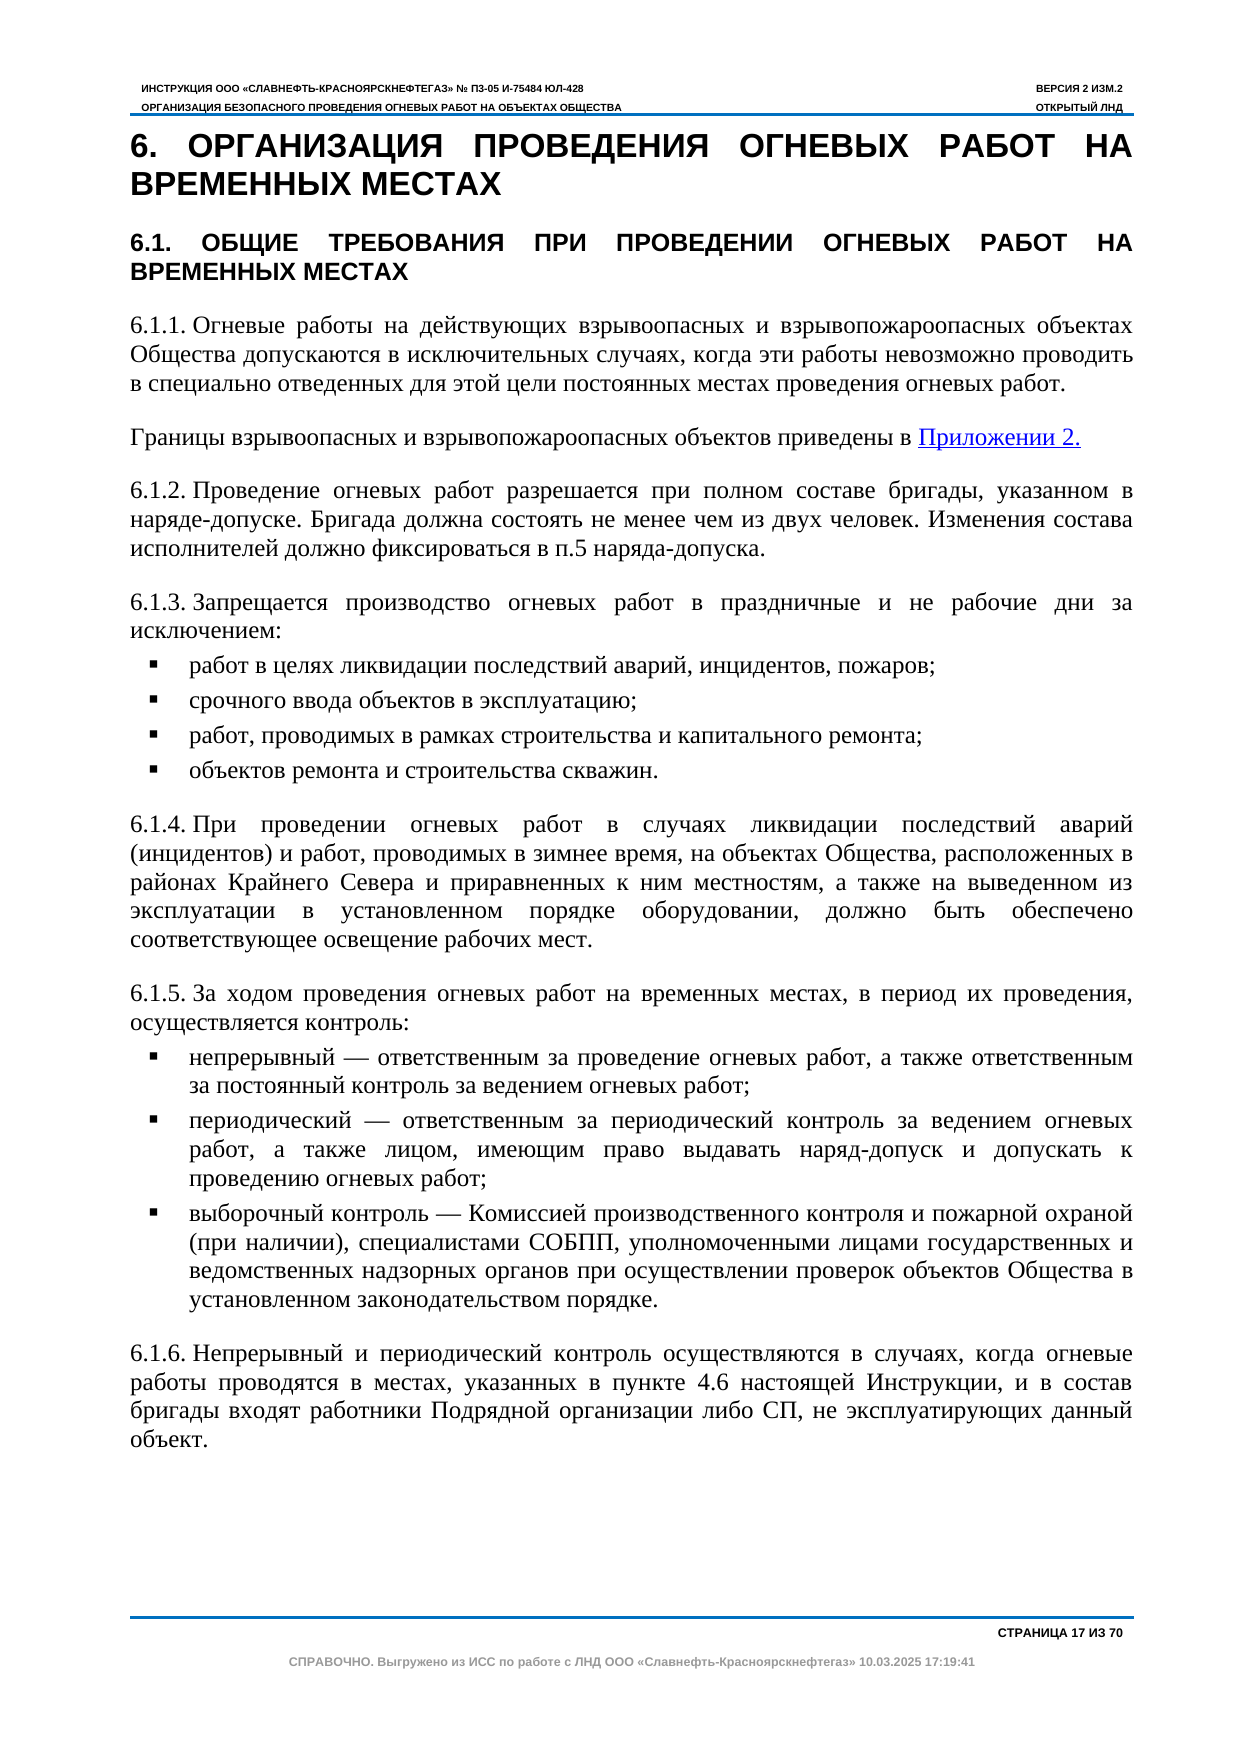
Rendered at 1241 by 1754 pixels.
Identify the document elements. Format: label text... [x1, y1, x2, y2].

list работ, проводимых в рамках строительства и капитального ремонта; [148, 720, 1134, 749]
list периодический — ответственным за периодический контроль за ведением огневых работ, а также лицом, имеющим право выдавать наряд-допуск и допускать к проведению огневых работ; [148, 1105, 1134, 1192]
list объектов ремонта и строительства скважин. [148, 755, 1134, 784]
text Границы взрывоопасных и взрывопожароопасных объектов приведены в Приложении 2. [130, 422, 1134, 450]
subtitle 6. ОРГАНИЗАЦИЯ ПРОВЕДЕНИЯ ОГНЕВЫХ РАБОТ НА ВРЕМЕННЫХ МЕСТАХ [130, 126, 1134, 203]
list Проведение огневых работ разрешается при полном составе бригады, указанном в наряде-допуске. Бригада должна состоять не менее чем из двух человек. Изменения состава исполнителей должно фиксироваться в п.5 наряда-допуска. [130, 475, 1134, 562]
list выборочный контроль — Комиссией производственного контроля и пожарной охраной (при наличии), специалистами СОБПП, уполномоченными лицами государственных и ведомственных надзорных органов при осуществлении проверок объектов Общества в установленном законодательством порядке. [148, 1198, 1134, 1313]
subtitle 6.1. ОБЩИЕ ТРЕБОВАНИЯ ПРИ ПРОВЕДЕНИИ ОГНЕВЫХ РАБОТ НА ВРЕМЕННЫХ МЕСТАХ [130, 228, 1134, 285]
list срочного ввода объектов в эксплуатацию; [148, 685, 1134, 714]
list Запрещается производство огневых работ в праздничные и не рабочие дни за исключением: [130, 587, 1134, 644]
list Непрерывный и периодический контроль осуществляются в случаях, когда огневые работы проводятся в местах, указанных в пункте 4.6 настоящей Инструкции, и в состав бригады входят работники Подрядной организации либо СП, не эксплуатирующих данный объект. [130, 1338, 1134, 1453]
list непрерывный — ответственным за проведение огневых работ, а также ответственным за постоянный контроль за ведением огневых работ; [148, 1042, 1134, 1099]
list работ в целях ликвидации последствий аварий, инцидентов, пожаров; [148, 650, 1134, 679]
list При проведении огневых работ в случаях ликвидации последствий аварий (инцидентов) и работ, проводимых в зимнее время, на объектах Общества, расположенных в районах Крайнего Севера и приравненных к ним местностям, а также на выведенном из эксплуатации в установленном порядке оборудовании, должно быть обеспечено соответствующее освещение рабочих мест. [130, 809, 1134, 953]
list За ходом проведения огневых работ на временных местах, в период их проведения, осуществляется контроль: [130, 978, 1134, 1035]
list Огневые работы на действующих взрывоопасных и взрывопожароопасных объектах Общества допускаются в исключительных случаях, когда эти работы невозможно проводить в специально отведенных для этой цели постоянных местах проведения огневых работ. [130, 310, 1134, 397]
